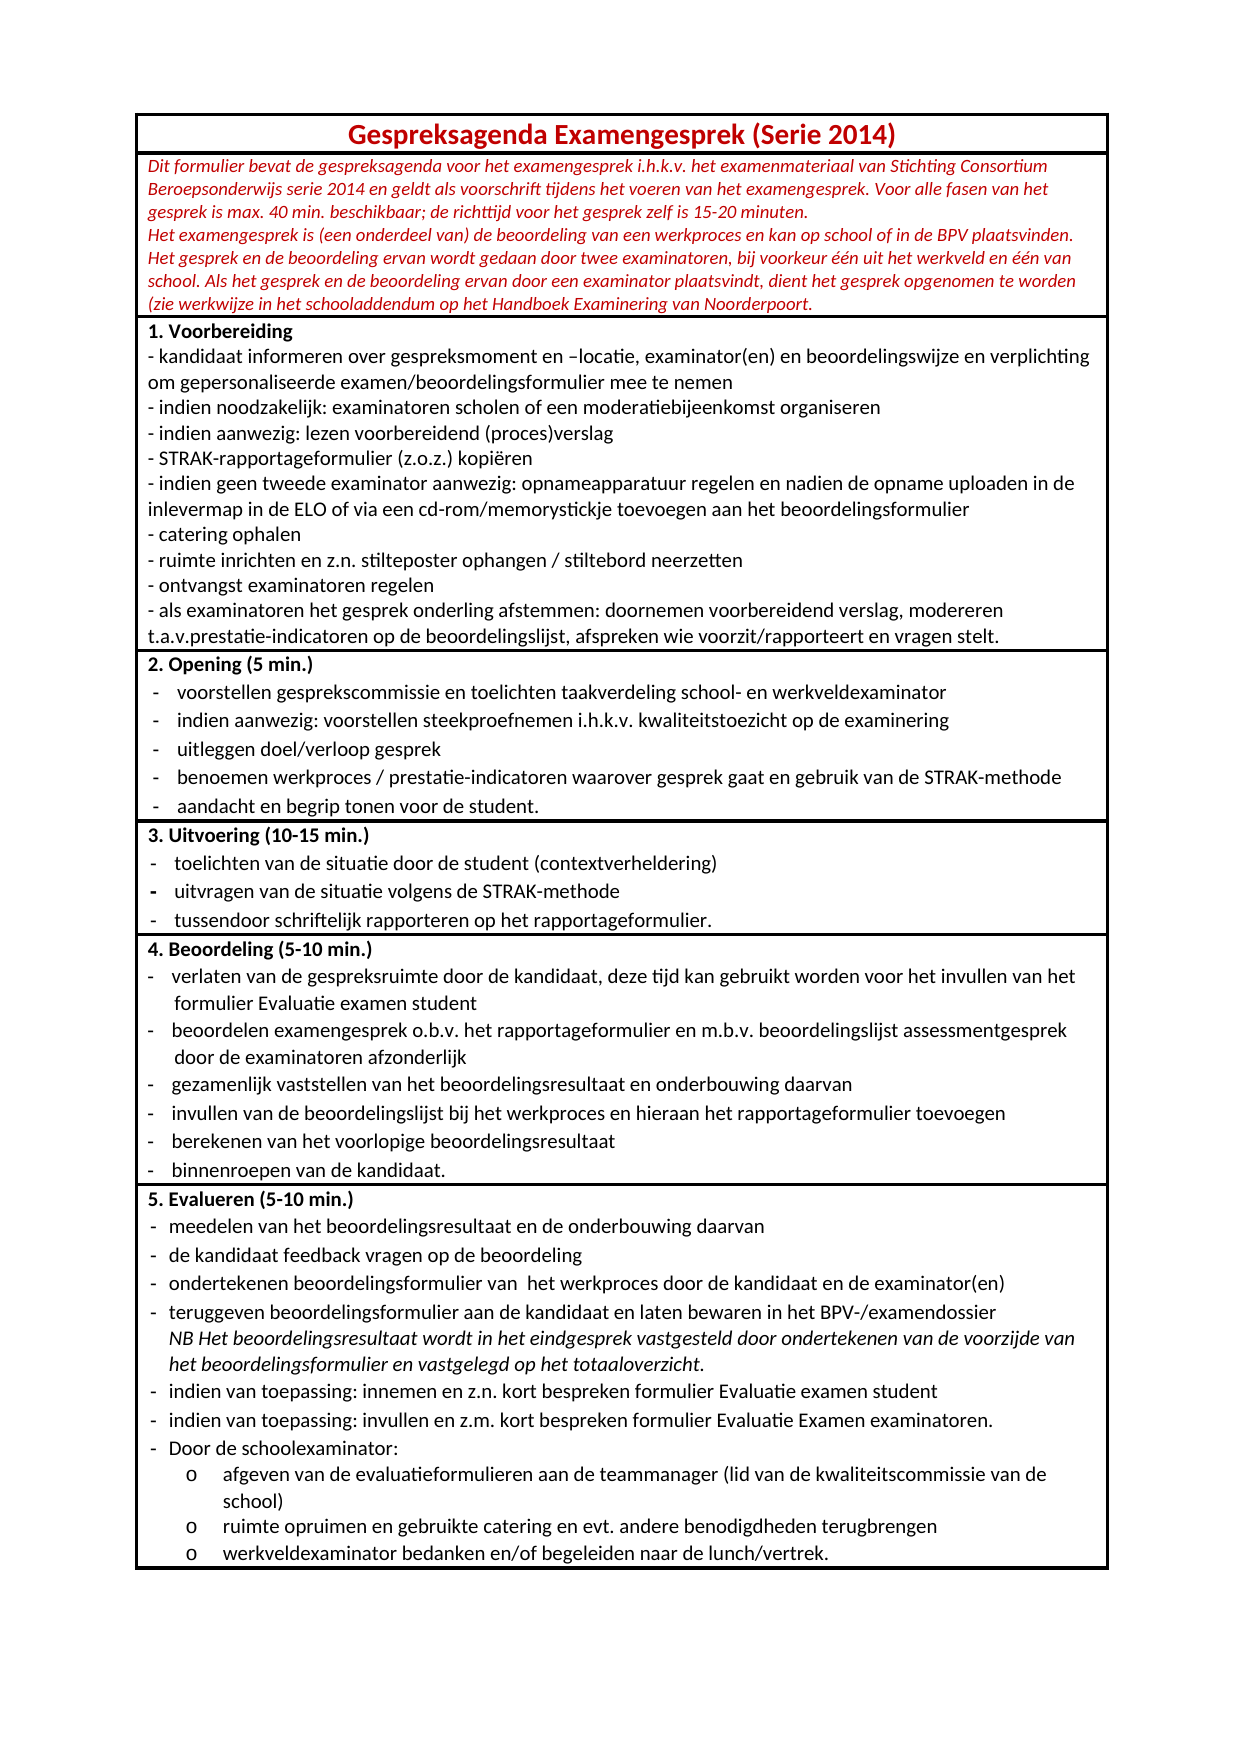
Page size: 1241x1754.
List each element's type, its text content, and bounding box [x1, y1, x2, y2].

table_cell 5. Evalueren (5-10 min.) meedelen van het beoordelingsresultaat en de onderbouwing daarvan de kandidaat feedback vragen op de beoordeling ondertekenen beoordelingsformulier van het werkproces door de kandidaat en de examinator(en) teruggeven beoordelingsformulier aan de kandidaat en laten bewaren in het BPV-/examendossier NB Het beoordelingsresultaat wordt in het eindgesprek vastgesteld door ondertekenen van de voorzijde van het beoordelingsformulier en vastgelegd op het totaaloverzicht. indien van toepassing: innemen en z.n. kort bespreken formulier Evaluatie examen student indien van toepassing: invullen en z.m. kort bespreken formulier Evaluatie Examen examinatoren. Door de schoolexaminator: afgeven van de evaluatieformulieren aan de teammanager (lid van de kwaliteitscommissie van de school) ruimte opruimen en gebruikte catering en evt. andere benodigdheden terugbrengen werkveldexaminator bedanken en/of begeleiden naar de lunch/vertrek. [138, 1186, 1106, 1566]
table_cell Dit formulier bevat de gespreksagenda voor het examengesprek i.h.k.v. het examenmateriaal van Stichting Consortium Beroepsonderwijs serie 2014 en geldt als voorschrift tijdens het voeren van het examengesprek. Voor alle fasen van het gesprek is max. 40 min. beschikbaar; de richttijd voor het gesprek zelf is 15-20 minuten. Het examengesprek is (een onderdeel van) de beoordeling van een werkproces en kan op school of in de BPV plaatsvinden. Het gesprek en de beoordeling ervan wordt gedaan door twee examinatoren, bij voorkeur één uit het werkveld en één van school. Als het gesprek en de beoordeling ervan door een examinator plaatsvindt, dient het gesprek opgenomen te worden (zie werkwijze in het schooladdendum op het Handboek Examinering van Noorderpoort. [138, 155, 1106, 315]
table_cell 3. Uitvoering (10-15 min.) toelichten van de situatie door de student (contextverheldering) uitvragen van de situatie volgens de STRAK-methode tussendoor schriftelijk rapporteren op het rapportageformulier. [138, 823, 1106, 933]
table_cell 2. Opening (5 min.) voorstellen gesprekscommissie en toelichten taakverdeling school- en werkveldexaminator indien aanwezig: voorstellen steekproefnemen i.h.k.v. kwaliteitstoezicht op de examinering uitleggen doel/verloop gesprek benoemen werkproces / prestatie-indicatoren waarover gesprek gaat en gebruik van de STRAK-methode aandacht en begrip tonen voor de student. [138, 652, 1106, 819]
table_cell 1. Voorbereiding - kandidaat informeren over gespreksmoment en –locatie, examinator(en) en beoordelingswijze en verplichting om gepersonaliseerde examen/beoordelingsformulier mee te nemen - indien noodzakelijk: examinatoren scholen of een moderatiebijeenkomst organiseren - indien aanwezig: lezen voorbereidend (proces)verslag - STRAK-rapportageformulier (z.o.z.) kopiëren - indien geen tweede examinator aanwezig: opnameapparatuur regelen en nadien de opname uploaden in de inlevermap in de ELO of via een cd-rom/memorystickje toevoegen aan het beoordelingsformulier - catering ophalen - ruimte inrichten en z.n. stilteposter ophangen / stiltebord neerzetten - ontvangst examinatoren regelen - als examinatoren het gesprek onderling afstemmen: doornemen voorbereidend verslag, modereren t.a.v.prestatie-indicatoren op de beoordelingslijst, afspreken wie voorzit/rapporteert en vragen stelt. [138, 318, 1106, 648]
table_header Gespreksagenda Examengesprek (Serie 2014) [138, 116, 1106, 151]
table_cell 4. Beoordeling (5-10 min.) verlaten van de gespreksruimte door de kandidaat, deze tijd kan gebruikt worden voor het invullen van het formulier Evaluatie examen student beoordelen examengesprek o.b.v. het rapportageformulier en m.b.v. beoordelingslijst assessmentgesprek door de examinatoren afzonderlijk gezamenlijk vaststellen van het beoordelingsresultaat en onderbouwing daarvan invullen van de beoordelingslijst bij het werkproces en hieraan het rapportageformulier toevoegen berekenen van het voorlopige beoordelingsresultaat binnenroepen van de kandidaat. [138, 936, 1106, 1183]
